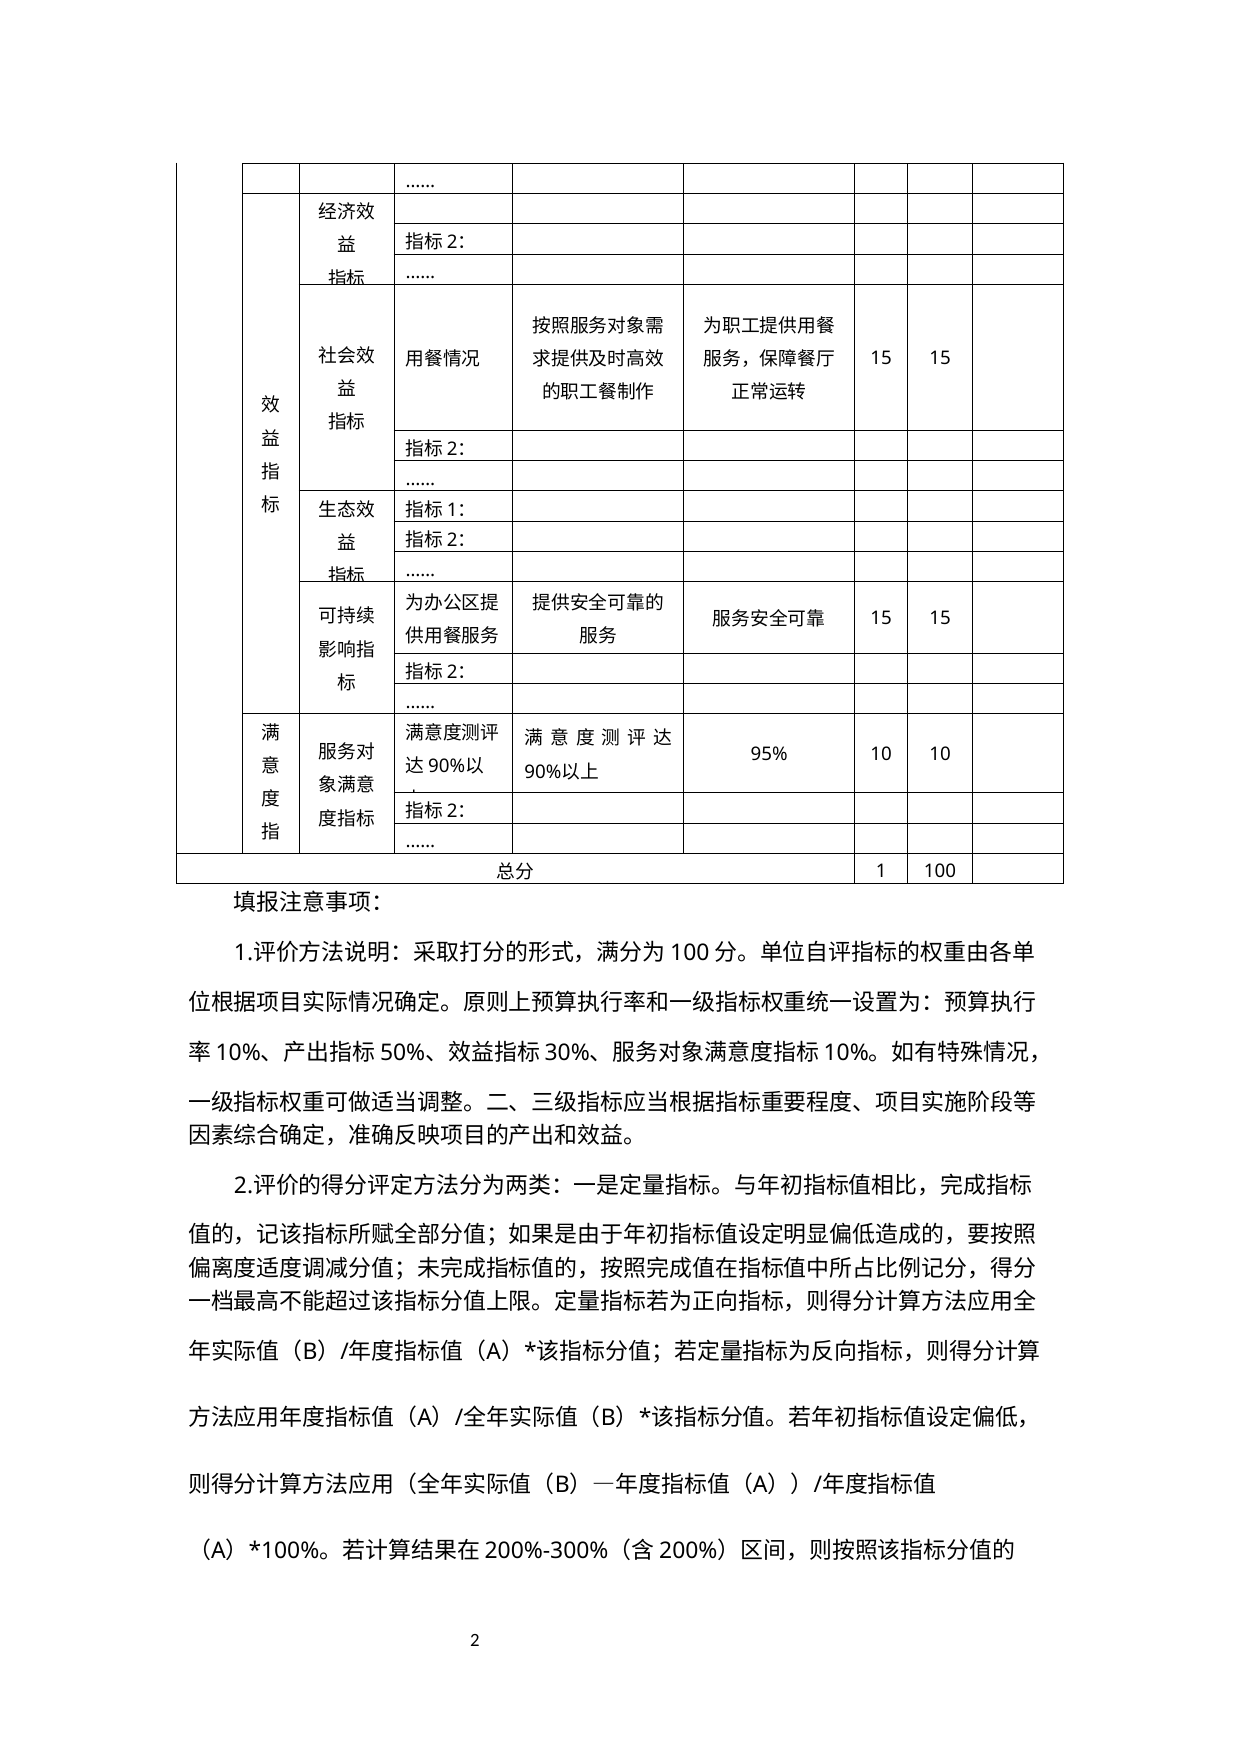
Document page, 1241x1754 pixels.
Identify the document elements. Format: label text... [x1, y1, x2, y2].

table_cell …… [395, 552, 512, 581]
table_cell 为办公区提供用餐服务 [395, 582, 512, 653]
table_cell 总分 [177, 854, 854, 883]
table_cell [684, 522, 854, 551]
table_cell [908, 824, 972, 853]
table_cell 指标2： [395, 522, 512, 551]
table_cell [973, 654, 1063, 683]
table_cell [513, 491, 683, 521]
table_cell [855, 824, 907, 853]
table_cell [908, 224, 972, 253]
table_cell [855, 224, 907, 253]
table_cell [973, 461, 1063, 490]
table_cell [855, 684, 907, 713]
table_cell [908, 793, 972, 822]
table_cell 服务对象满意度指标 [300, 714, 394, 853]
table_cell 指标2： [395, 431, 512, 460]
table_cell …… [395, 255, 512, 284]
table_cell 指标2： [395, 793, 512, 822]
table_cell [973, 824, 1063, 853]
table_cell …… [395, 684, 512, 713]
table_cell [855, 255, 907, 284]
table_cell [908, 164, 972, 193]
table_cell [973, 224, 1063, 253]
table_cell 按照服务对象需求提供及时高效的职工餐制作 [513, 285, 683, 430]
table_cell 服务安全可靠 [684, 582, 854, 653]
table_cell [684, 793, 854, 822]
table_cell [973, 431, 1063, 460]
table_cell [973, 194, 1063, 223]
table_cell [513, 224, 683, 253]
table_cell [973, 255, 1063, 284]
table_cell [684, 491, 854, 521]
table_cell [513, 552, 683, 581]
table_cell 95% [684, 714, 854, 792]
table_cell [684, 164, 854, 193]
table_cell 15 [908, 582, 972, 653]
table_cell [973, 582, 1063, 653]
table_cell 指标2： [395, 224, 512, 253]
table_cell [684, 224, 854, 253]
table_cell [513, 684, 683, 713]
table_cell [684, 431, 854, 460]
table_cell [855, 491, 907, 521]
table_cell 15 [855, 285, 907, 430]
table_cell [908, 255, 972, 284]
table_cell …… [395, 461, 512, 490]
table_cell [973, 793, 1063, 822]
table_cell [908, 552, 972, 581]
table_cell [513, 793, 683, 822]
table_cell [684, 461, 854, 490]
table_cell [395, 194, 512, 223]
table_cell 指标2： [395, 654, 512, 683]
table_cell [908, 461, 972, 490]
table_cell [684, 684, 854, 713]
table_cell 15 [855, 582, 907, 653]
table_cell 提供安全可靠的服务 [513, 582, 683, 653]
table_cell [684, 824, 854, 853]
table_cell [684, 255, 854, 284]
table_cell [908, 654, 972, 683]
table_cell [855, 431, 907, 460]
table_cell 社会效益 指标 [300, 285, 394, 490]
text 填报注意事项： [188, 884, 1052, 917]
table_cell [855, 522, 907, 551]
table_cell [908, 522, 972, 551]
table_cell 为职工提供用餐服务，保障餐厅正常运转 [684, 285, 854, 430]
table_cell [973, 854, 1063, 883]
table_cell 指标1： [395, 491, 512, 521]
table_cell 10 [908, 714, 972, 792]
table_cell 效益指标 [243, 194, 299, 713]
table_cell 满意度测评达90%以上 [513, 714, 683, 792]
table_cell [513, 522, 683, 551]
table_cell 100 [855, 854, 907, 883]
table_cell [908, 194, 972, 223]
table_cell [513, 431, 683, 460]
table_cell [973, 714, 1063, 792]
table_cell [684, 654, 854, 683]
table_cell [973, 684, 1063, 713]
table_cell 满意度测评达90%以上 [395, 714, 512, 792]
table_cell [973, 491, 1063, 521]
table_cell [513, 164, 683, 193]
text 1.评价方法说明：采取打分的形式，满分为100分。单位自评指标的权重由各单位根据项目实际情况确定。原则上预算执行率和一级指标权重统一设置为：预算执行率10%、产出指标50%、效益指标30%、服务对象满意度指标10%。如有特殊情况，一级指标权重可做适当调整。二、三级指标应当根据指标重要程度、项目实施阶段等因素综合确定，准确反映项目的产出和效益。 [188, 917, 1052, 1150]
table_cell [973, 522, 1063, 551]
table_cell …… [395, 164, 512, 193]
table_cell 15 [908, 285, 972, 430]
table_cell [855, 461, 907, 490]
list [188, 1150, 1052, 1582]
table_cell 用餐情况 [395, 285, 512, 430]
table_cell [684, 194, 854, 223]
table_cell [973, 552, 1063, 581]
table_cell [855, 194, 907, 223]
table_cell [684, 552, 854, 581]
table_cell [513, 654, 683, 683]
table_cell …… [395, 824, 512, 853]
table_cell 满意度 指标 [243, 714, 299, 853]
table_cell [855, 654, 907, 683]
table_cell [973, 164, 1063, 193]
table_cell [513, 461, 683, 490]
table_cell 经济效益 指标 [300, 194, 394, 284]
table_cell [513, 255, 683, 284]
table_cell [908, 491, 972, 521]
table_cell [973, 285, 1063, 430]
table_cell 可持续影响指标 [300, 582, 394, 713]
table_cell [855, 164, 907, 193]
table_cell [855, 552, 907, 581]
table_cell [513, 824, 683, 853]
table_cell [908, 684, 972, 713]
table_cell 生态效益 指标 [300, 491, 394, 581]
table_cell 10 [855, 714, 907, 792]
table_cell 100 [908, 854, 972, 883]
table_cell [908, 431, 972, 460]
table_cell [513, 194, 683, 223]
table_cell [855, 793, 907, 822]
